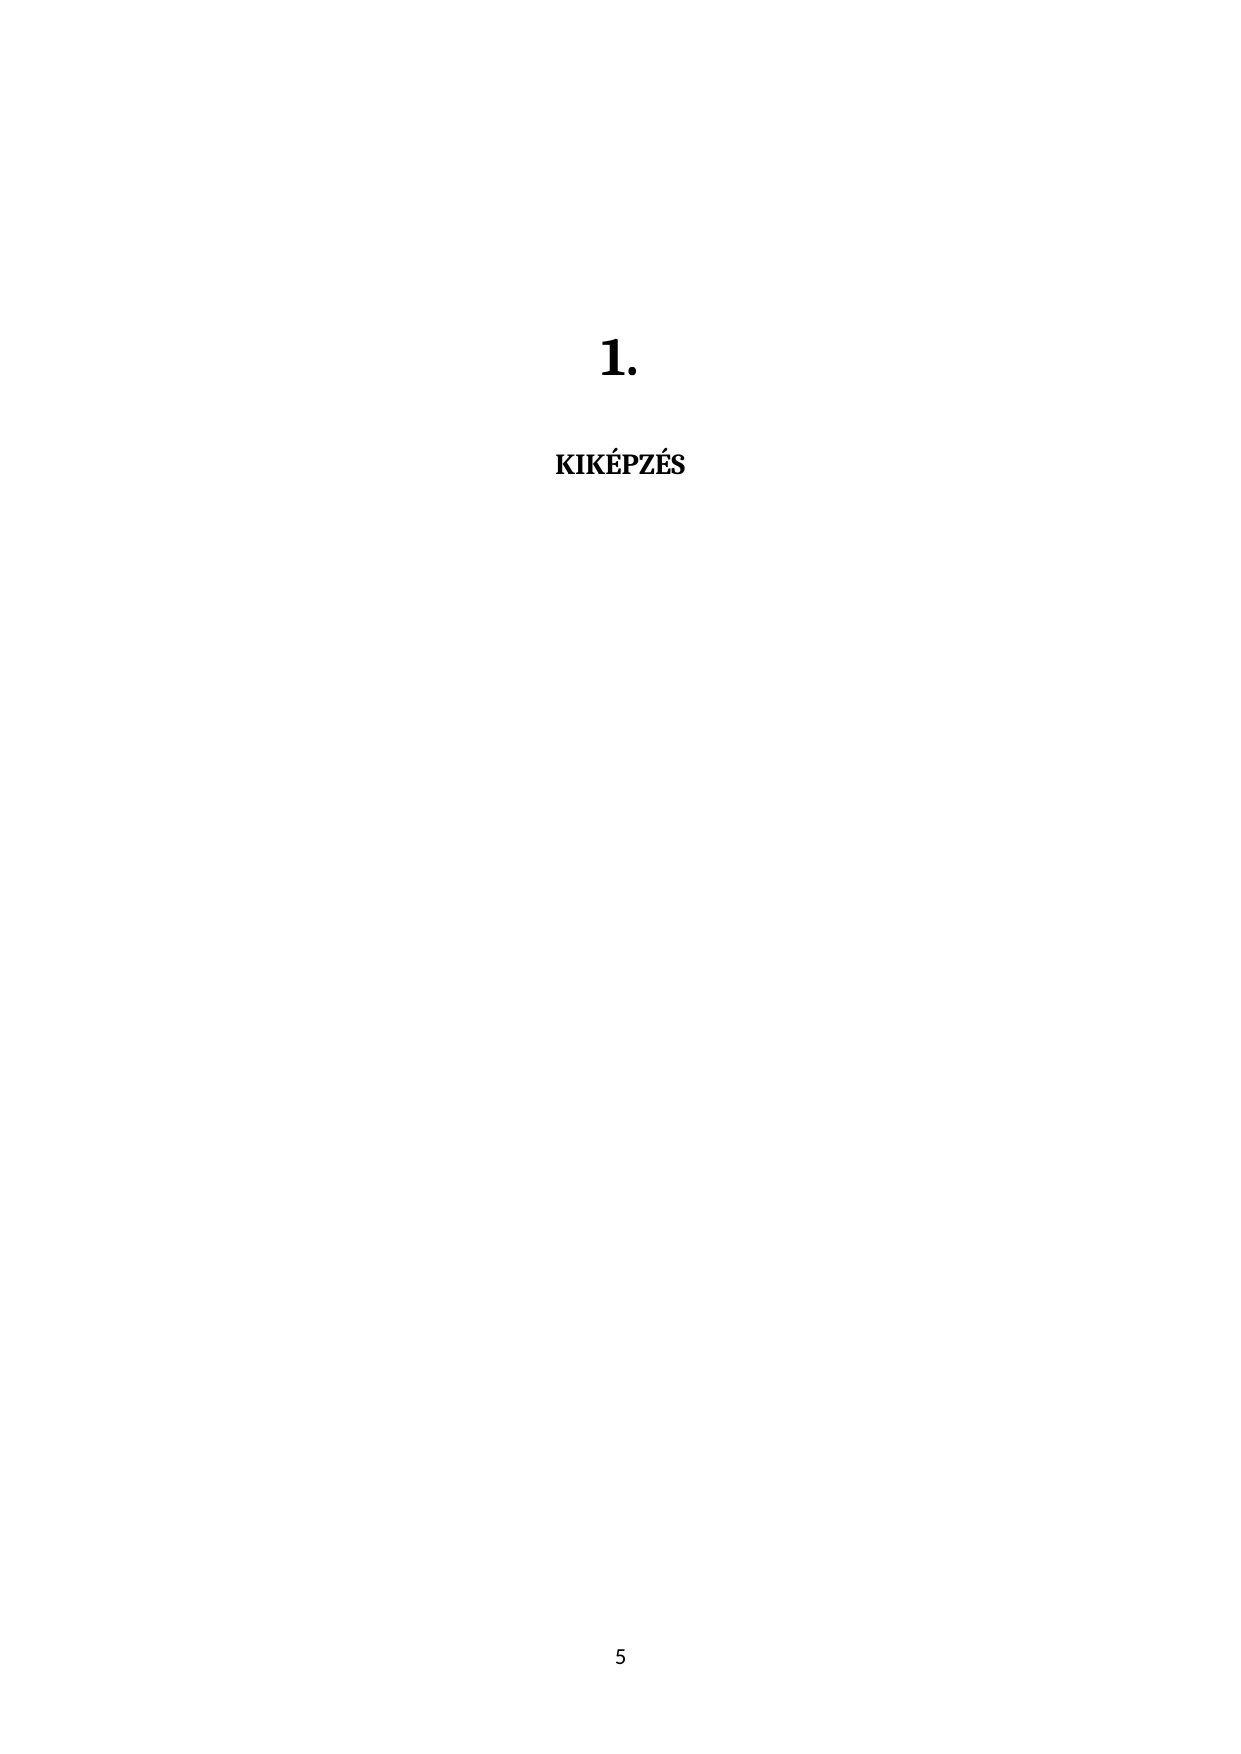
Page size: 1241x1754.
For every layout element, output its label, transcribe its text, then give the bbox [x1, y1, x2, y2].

subtitle KIKÉPZÉS [89, 448, 1152, 482]
text 1. [118, 326, 1122, 389]
